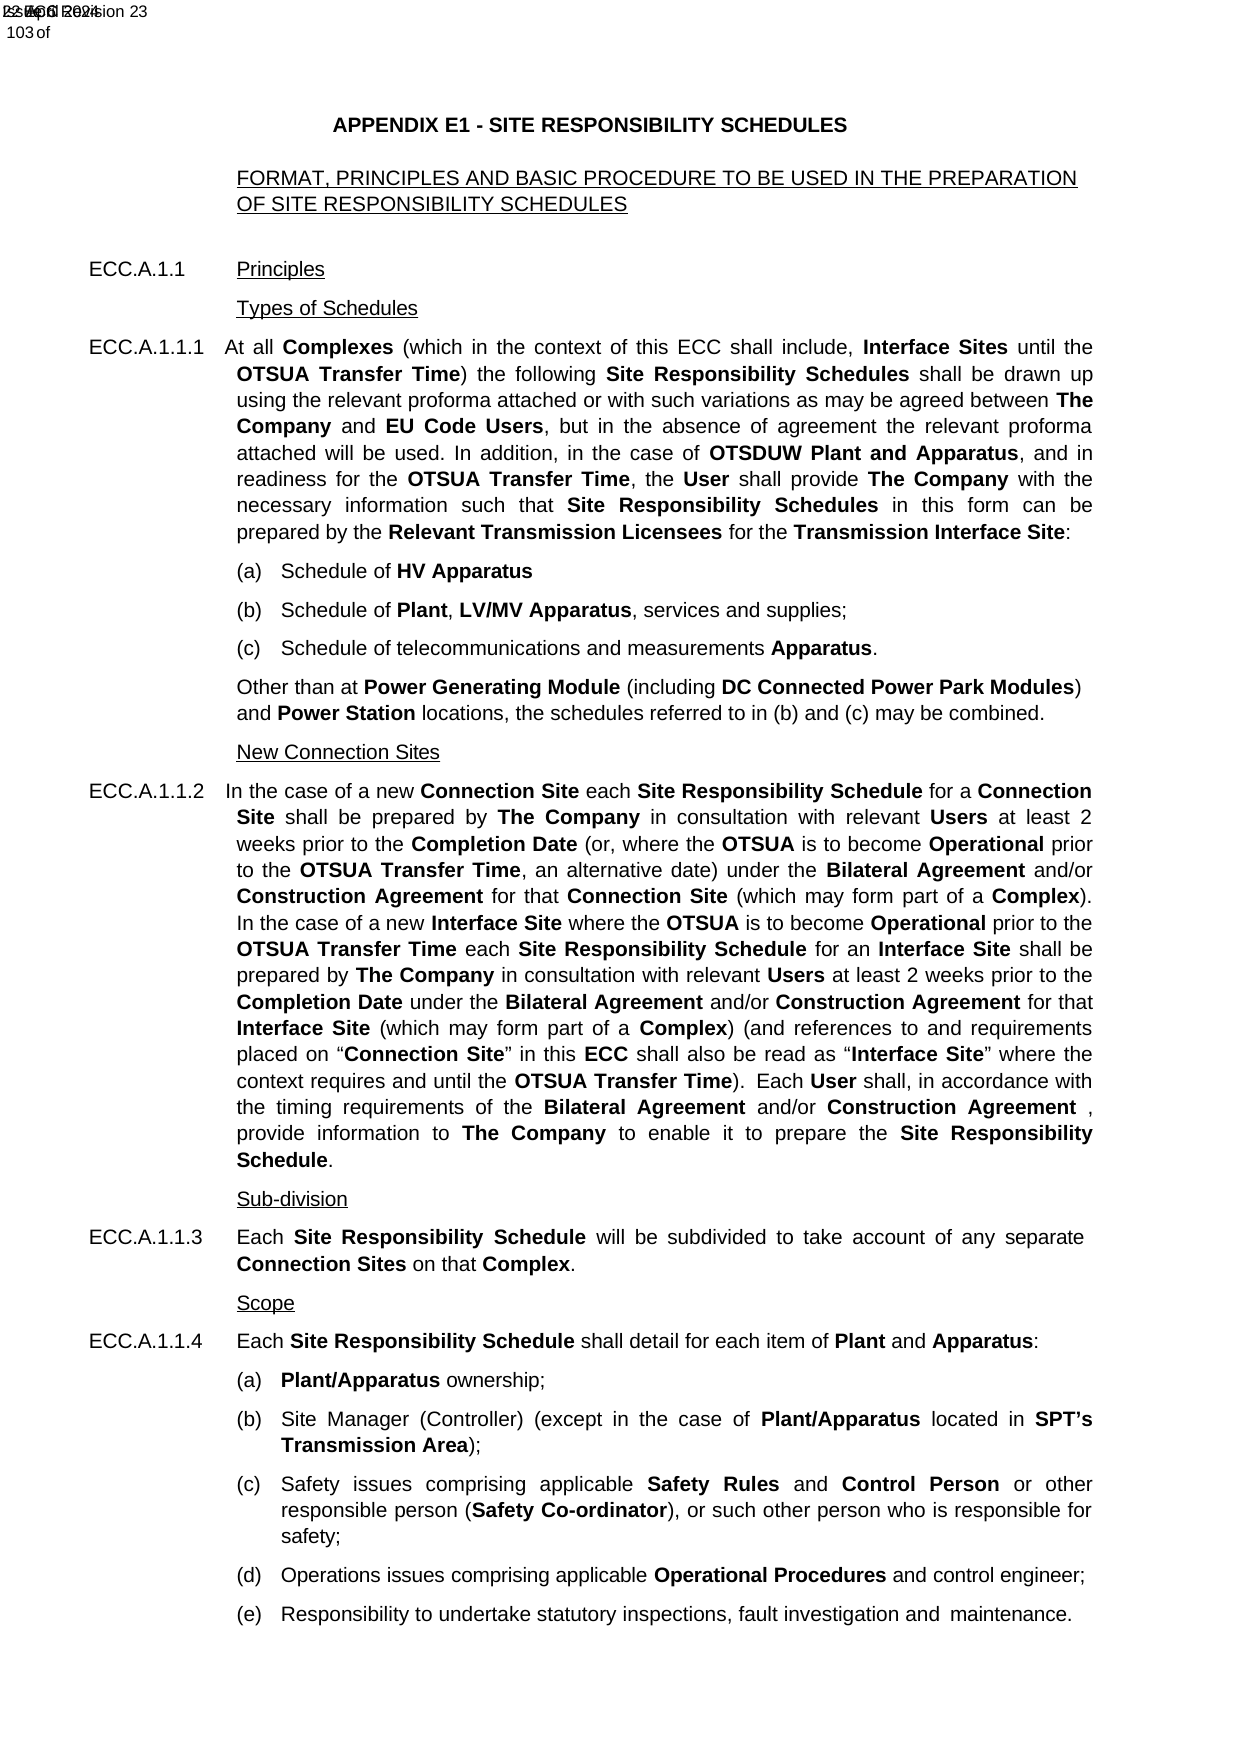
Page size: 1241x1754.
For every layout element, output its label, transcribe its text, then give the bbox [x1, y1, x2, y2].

text Types of Schedules [236, 296, 1217, 320]
subtitle APPENDIX E1 - SITE RESPONSIBILITY SCHEDULES [332, 113, 1217, 137]
list Safety issues comprising applicable Safety Rules and Control Person or other responsible person (Safety Co-ordinator), or such other person who is responsible for safety; [236, 1472, 1093, 1548]
list Operations issues comprising applicable Operational Procedures and control engineer; [236, 1563, 1217, 1587]
list Responsibility to undertake statutory inspections, fault investigation and maintenance. [236, 1602, 1217, 1626]
text Other than at Power Generating Module (including DC Connected Power Park Modules) and Power Station locations, the schedules referred to in (b) and (c) may be combined. [236, 675, 1096, 725]
list Schedule of HV Apparatus [236, 558, 1217, 582]
subtitle FORMAT, PRINCIPLES AND BASIC PROCEDURE TO BE USED IN THE PREPARATION OF SITE RESPONSIBILITY SCHEDULES [236, 166, 1096, 216]
text Sub-division [236, 1186, 1217, 1210]
list Schedule of telecommunications and measurements Apparatus. [236, 636, 1217, 660]
text New Connection Sites [236, 740, 1217, 764]
text ECC.A.1.1.4 Each Site Responsibility Schedule shall detail for each item of Plant and Apparatus: [89, 1329, 1217, 1353]
text Connection Sites on that Complex. Scope [236, 1251, 579, 1314]
text ECC.A.1.1.1 At all Complexes (which in the context of this ECC shall include, Interface Sites until the OTSUA Transfer Time) the following Site Responsibility Schedules shall be drawn up using the relevant proforma attached or with such variations as may be agreed between The Company and EU Code Users, but in the absence of agreement the relevant proforma attached will be used. In addition, in the case of OTSDUW Plant and Apparatus, and in readiness for the OTSUA Transfer Time, the User shall provide The Company with the necessary information such that Site Responsibility Schedules in this form can be prepared by the Relevant Transmission Licensees for the Transmission Interface Site: [89, 335, 1093, 543]
list Site Manager (Controller) (except in the case of Plant/Apparatus located in SPT’s Transmission Area); [236, 1407, 1093, 1457]
text ECC.A.1.1.2 In the case of a new Connection Site each Site Responsibility Schedule for a Connection Site shall be prepared by The Company in consultation with relevant Users at least 2 weeks prior to the Completion Date (or, where the OTSUA is to become Operational prior to the OTSUA Transfer Time, an alternative date) under the Bilateral Agreement and/or Construction Agreement for that Connection Site (which may form part of a Complex). In the case of a new Interface Site where the OTSUA is to become Operational prior to the OTSUA Transfer Time each Site Responsibility Schedule for an Interface Site shall be prepared by The Company in consultation with relevant Users at least 2 weeks prior to the Completion Date under the Bilateral Agreement and/or Construction Agreement for that Interface Site (which may form part of a Complex) (and references to and requirements placed on “Connection Site” in this ECC shall also be read as “Interface Site” where the context requires and until the OTSUA Transfer Time). Each User shall, in accordance with the timing requirements of the Bilateral Agreement and/or Construction Agreement , provide information to The Company to enable it to prepare the Site Responsibility Schedule. [89, 779, 1093, 1172]
list Schedule of Plant, LV/MV Apparatus, services and supplies; [236, 597, 1217, 621]
list Plant/Apparatus ownership; [236, 1368, 1217, 1392]
text ECC.A.1.1 Principles [89, 257, 1217, 281]
text ECC.A.1.1.3 Each Site Responsibility Schedule will be subdivided to take account of any separate [89, 1225, 1217, 1249]
